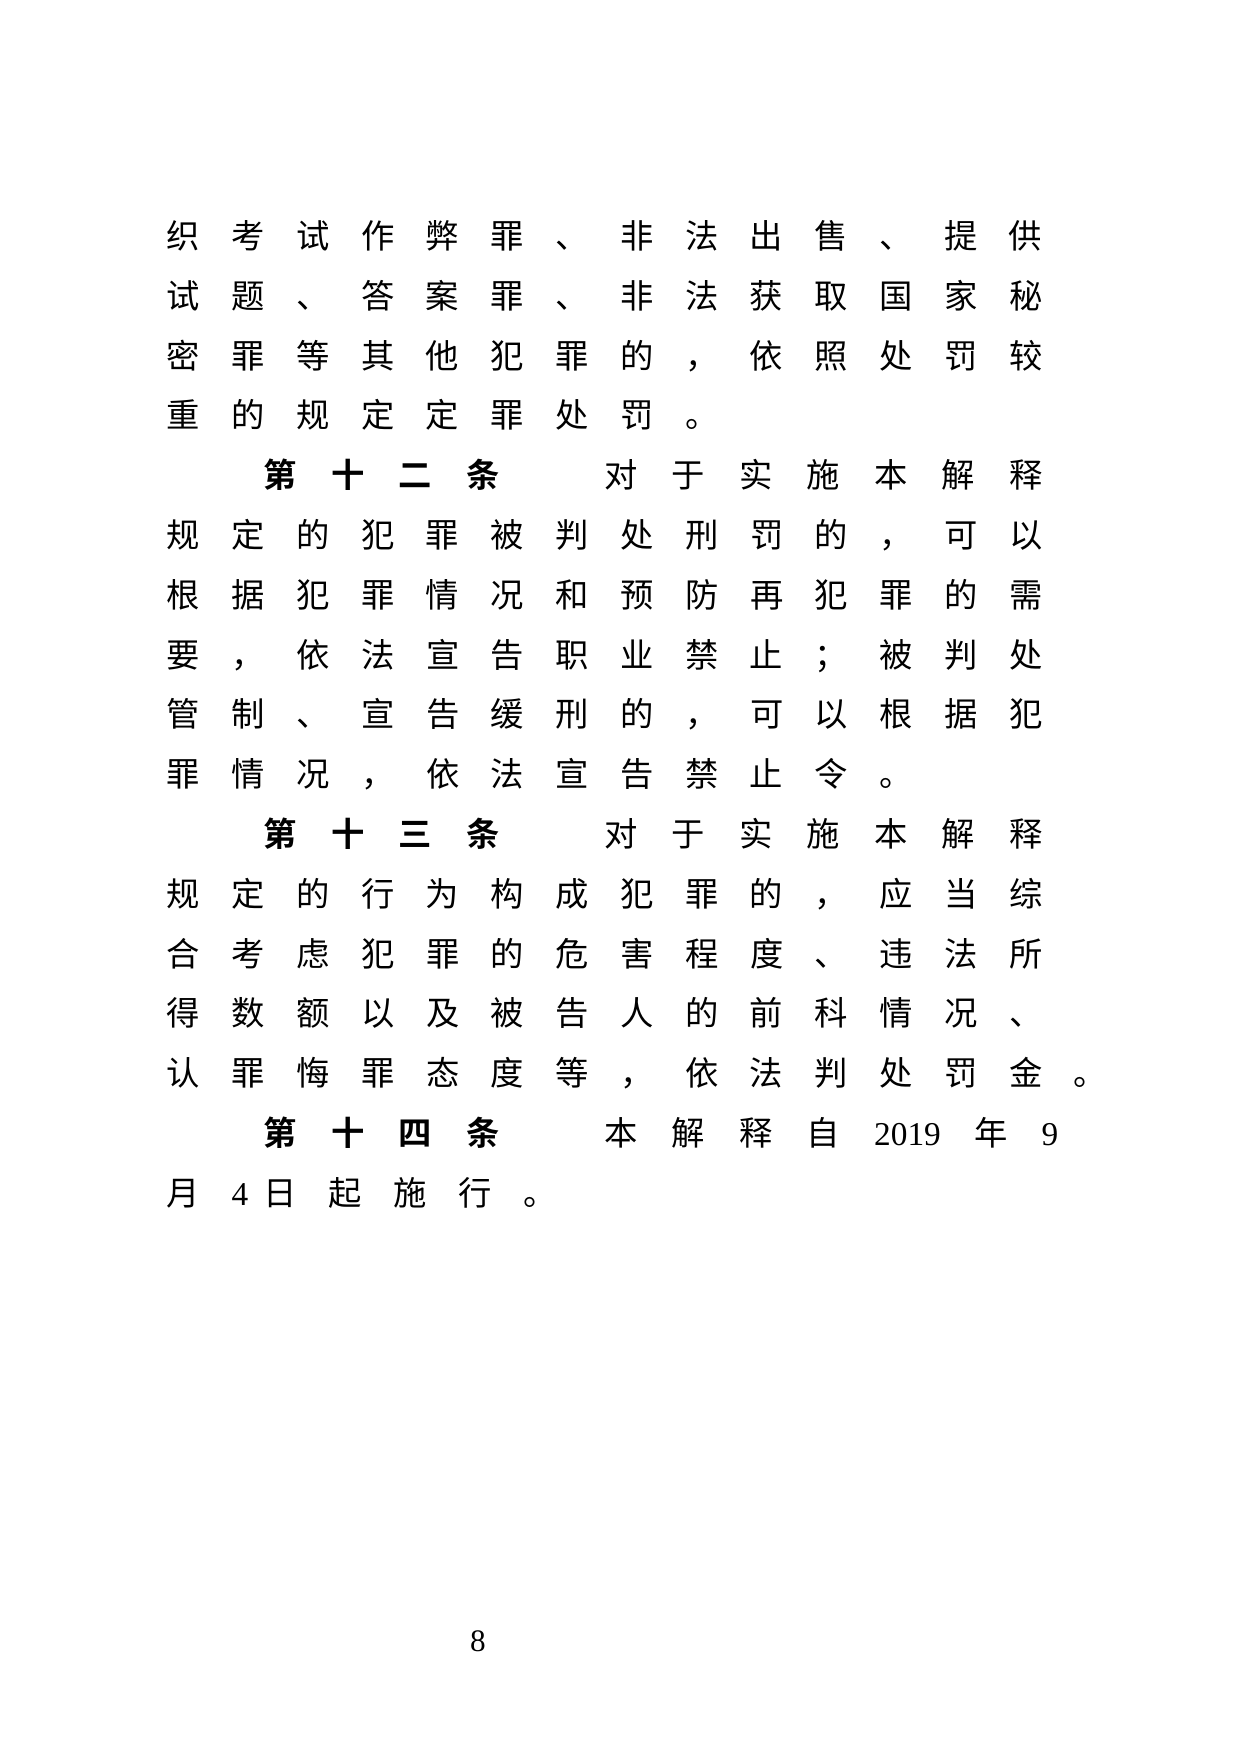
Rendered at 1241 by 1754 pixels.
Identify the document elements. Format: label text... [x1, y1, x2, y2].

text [167, 204, 1074, 443]
text 第十三条 对于实施本解释规定的行为构成犯罪的，应当综合考虑犯罪的危害程度、违法所得数额以及被告人的前科情况、认罪悔罪态度等，依法判处罚金。 [167, 802, 1074, 1101]
text 第十二条 对于实施本解释规定的犯罪被判处刑罚的，可以根据犯罪情况和预防再犯罪的需要，依法宣告职业禁止；被判处管制、宣告缓刑的，可以根据犯罪情况，依法宣告禁止令。 [167, 443, 1074, 802]
text 第十四条 本解释自2019年9月4日起施行。 [167, 1101, 1074, 1221]
